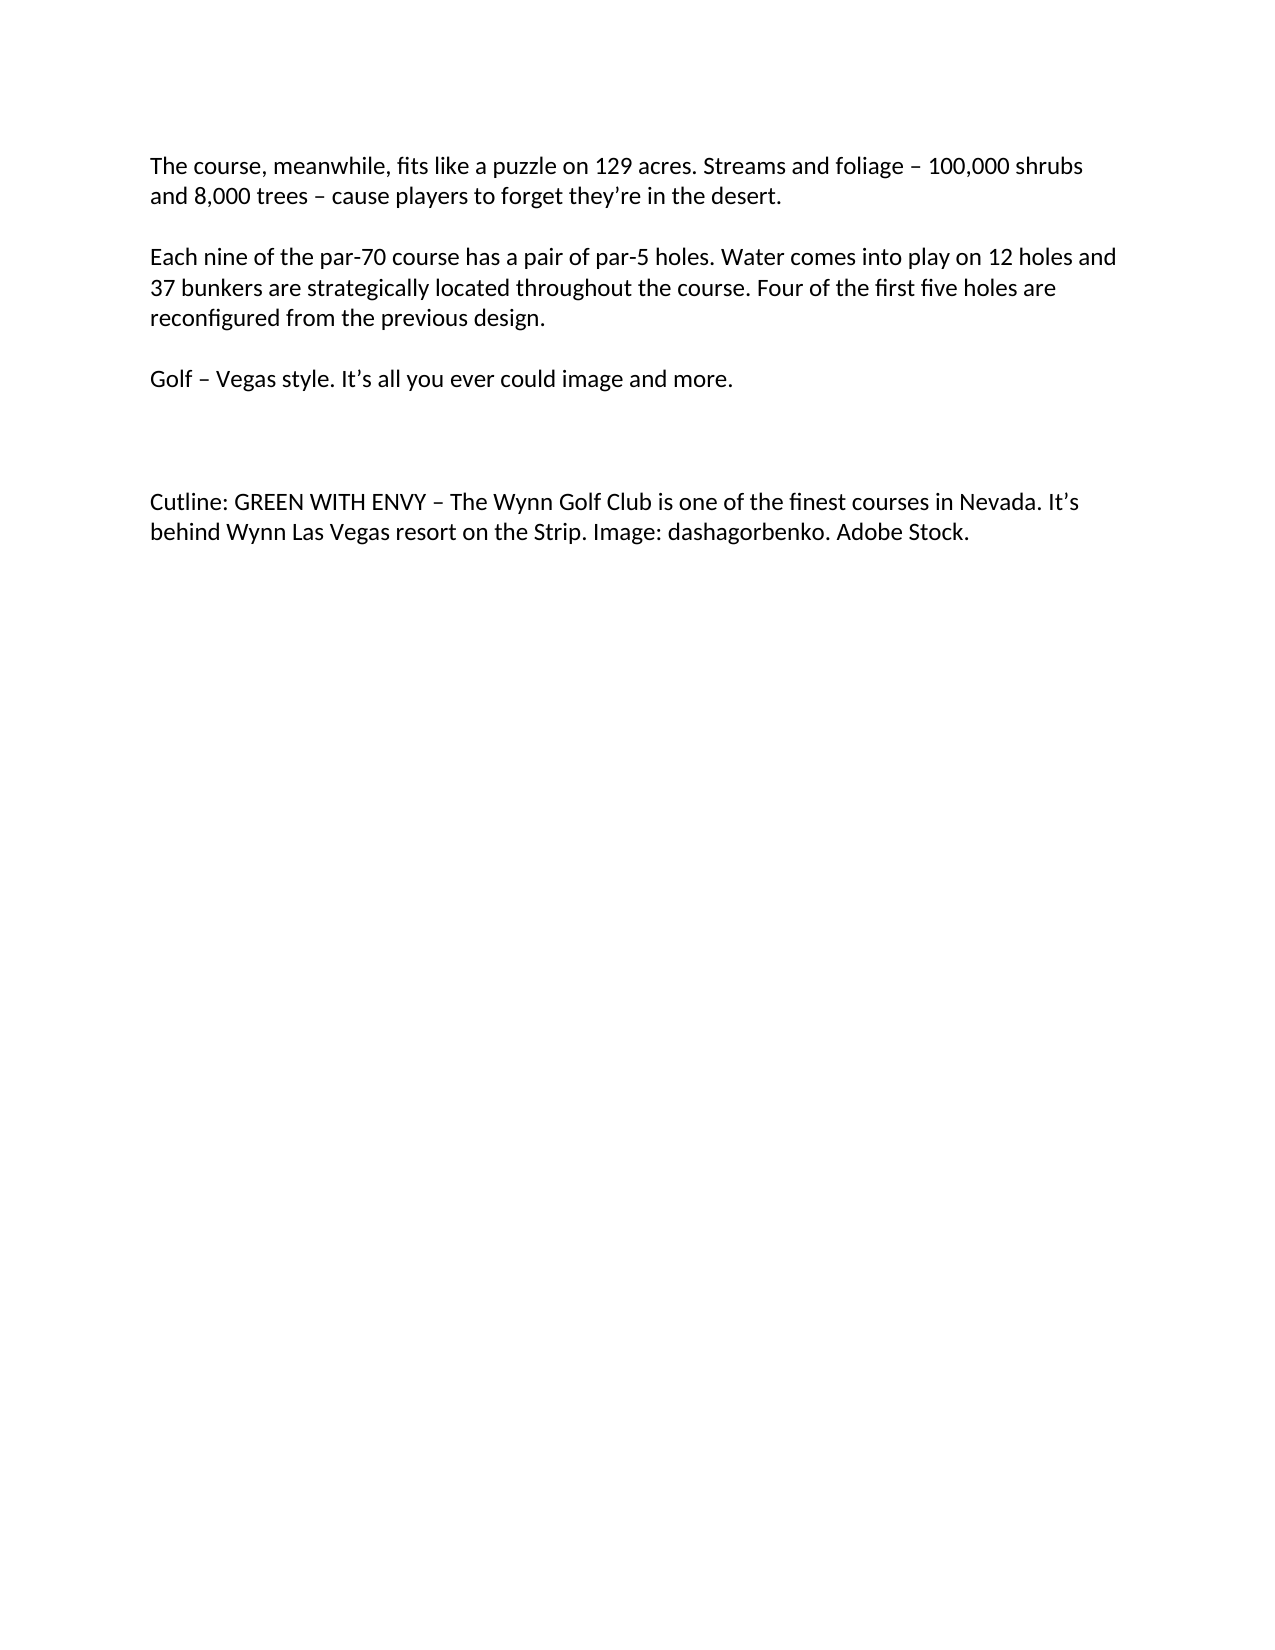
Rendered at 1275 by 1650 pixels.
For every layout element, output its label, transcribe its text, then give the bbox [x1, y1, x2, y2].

text Cutline: GREEN WITH ENVY – The Wynn Golf Club is one of the finest courses in Nevada. It’s behind Wynn Las Vegas resort on the Strip. Image: dashagorbenko. Adobe Stock. [150, 486, 1125, 547]
text The course, meanwhile, fits like a puzzle on 129 acres. Streams and foliage – 100,000 shrubs and 8,000 trees – cause players to forget they’re in the desert. [150, 150, 1125, 211]
text Each nine of the par-70 course has a pair of par-5 holes. Water comes into play on 12 holes and 37 bunkers are strategically located throughout the course. Four of the first five holes are reconfigured from the previous design. [150, 242, 1125, 333]
text Golf – Vegas style. It’s all you ever could image and more. [150, 364, 1125, 394]
